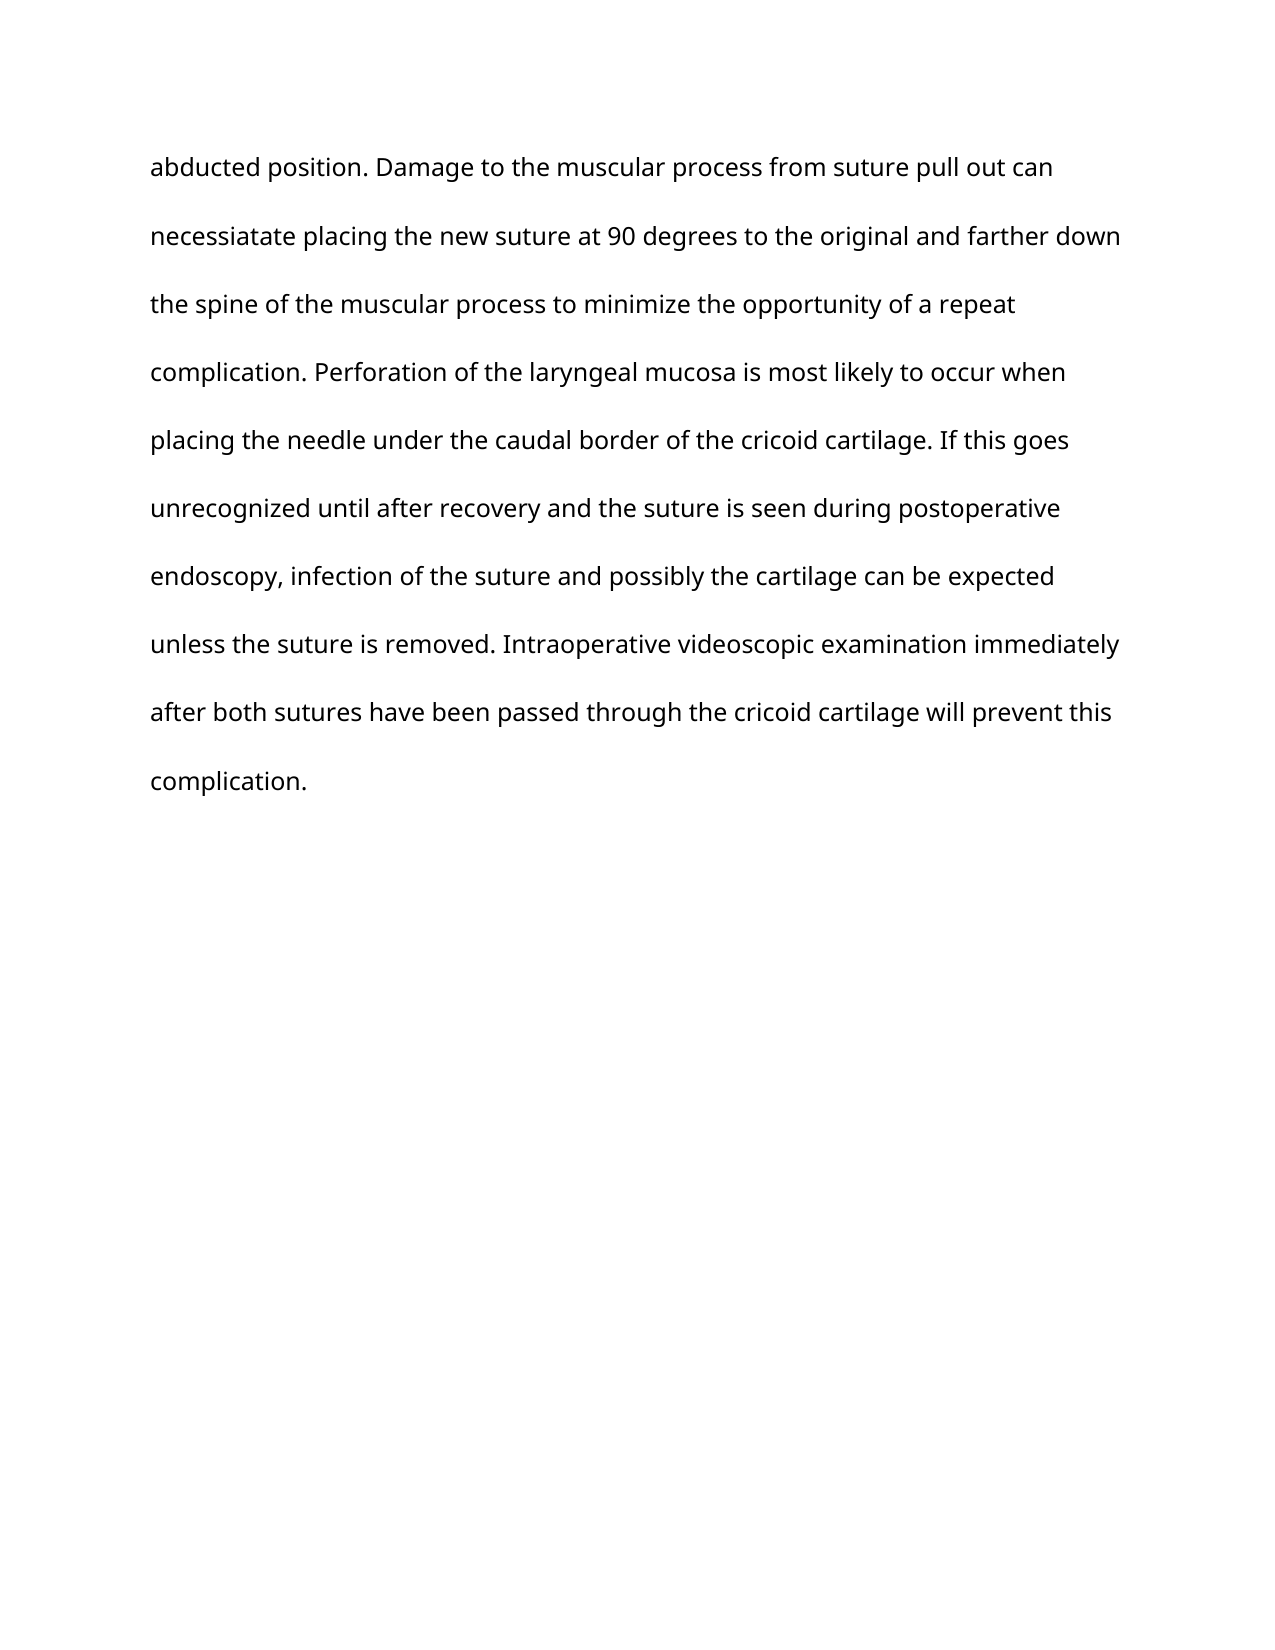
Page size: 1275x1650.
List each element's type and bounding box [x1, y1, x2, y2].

text [150, 150, 1125, 797]
